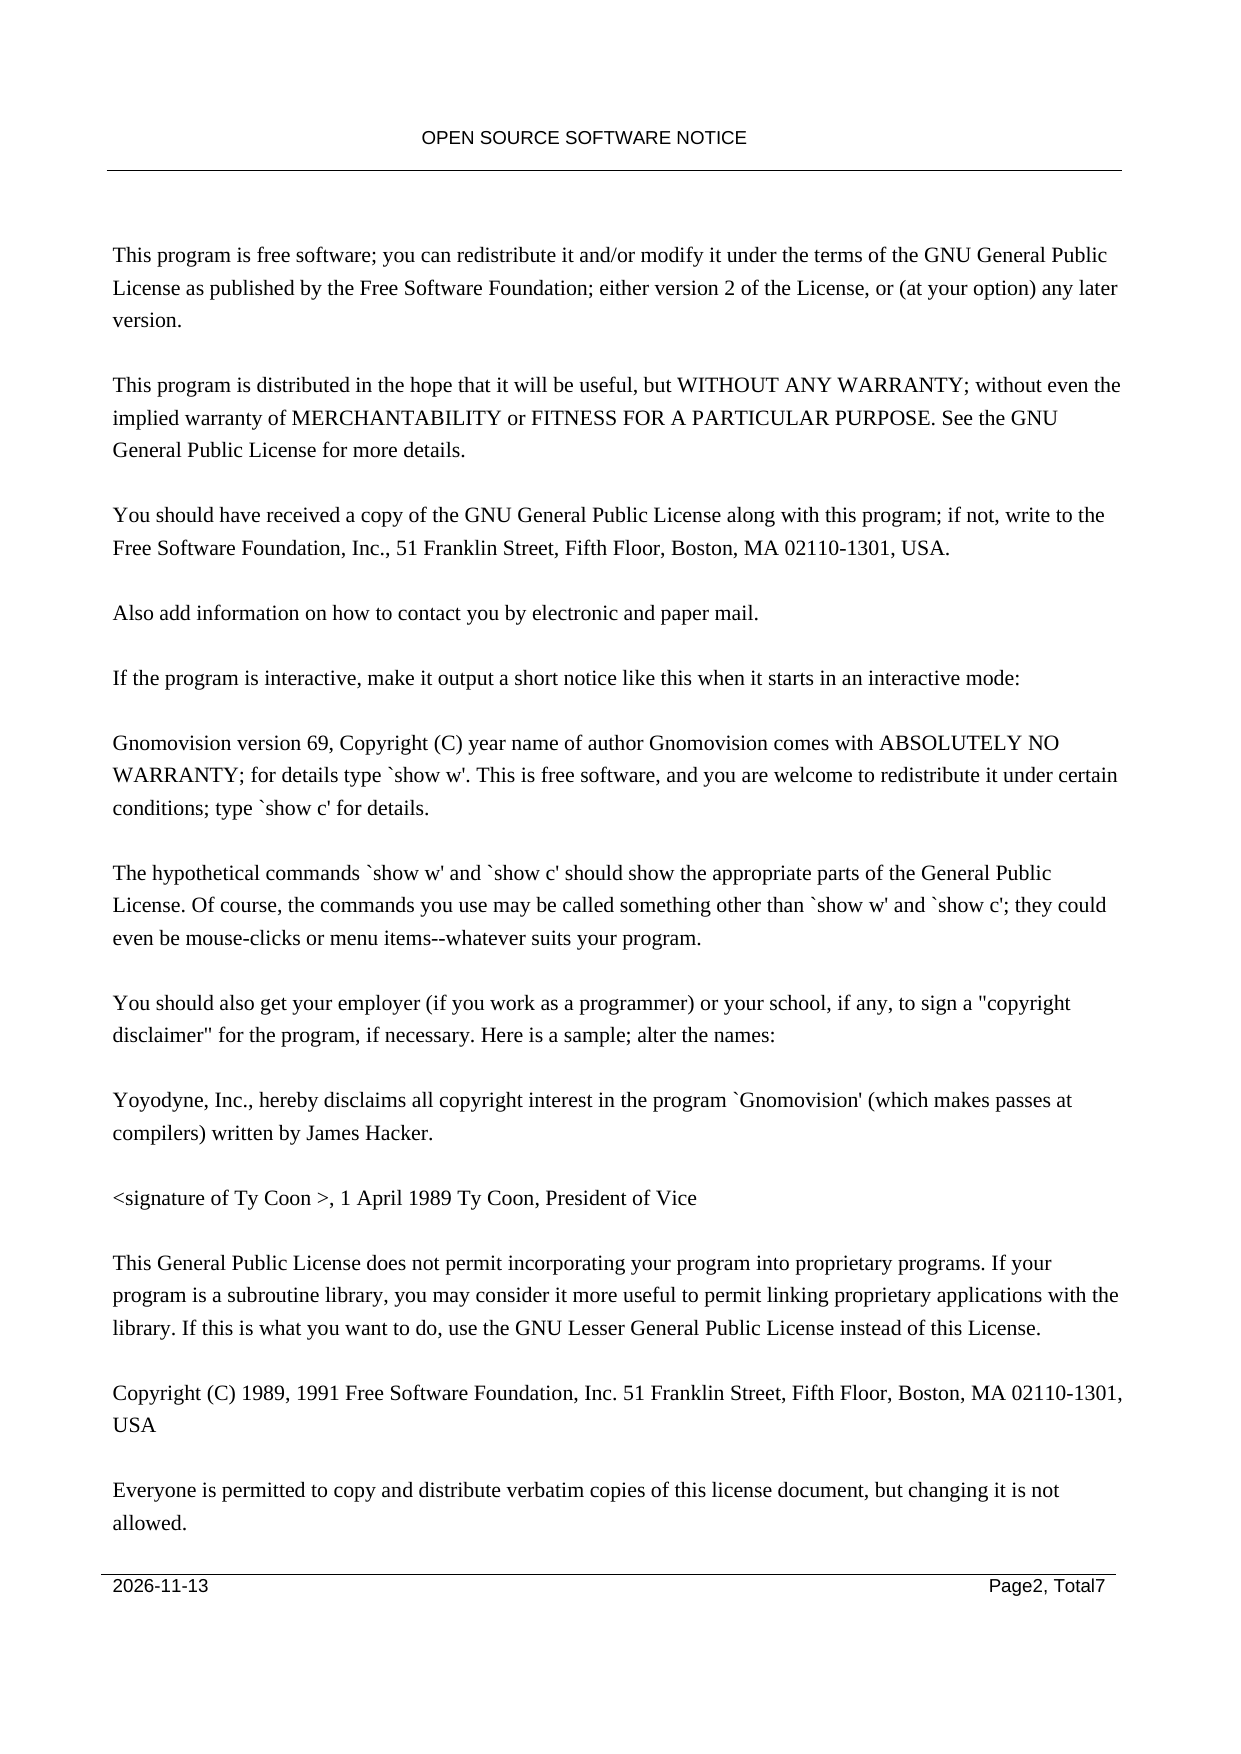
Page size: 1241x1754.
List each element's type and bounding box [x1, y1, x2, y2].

text [112, 206, 1128, 1539]
